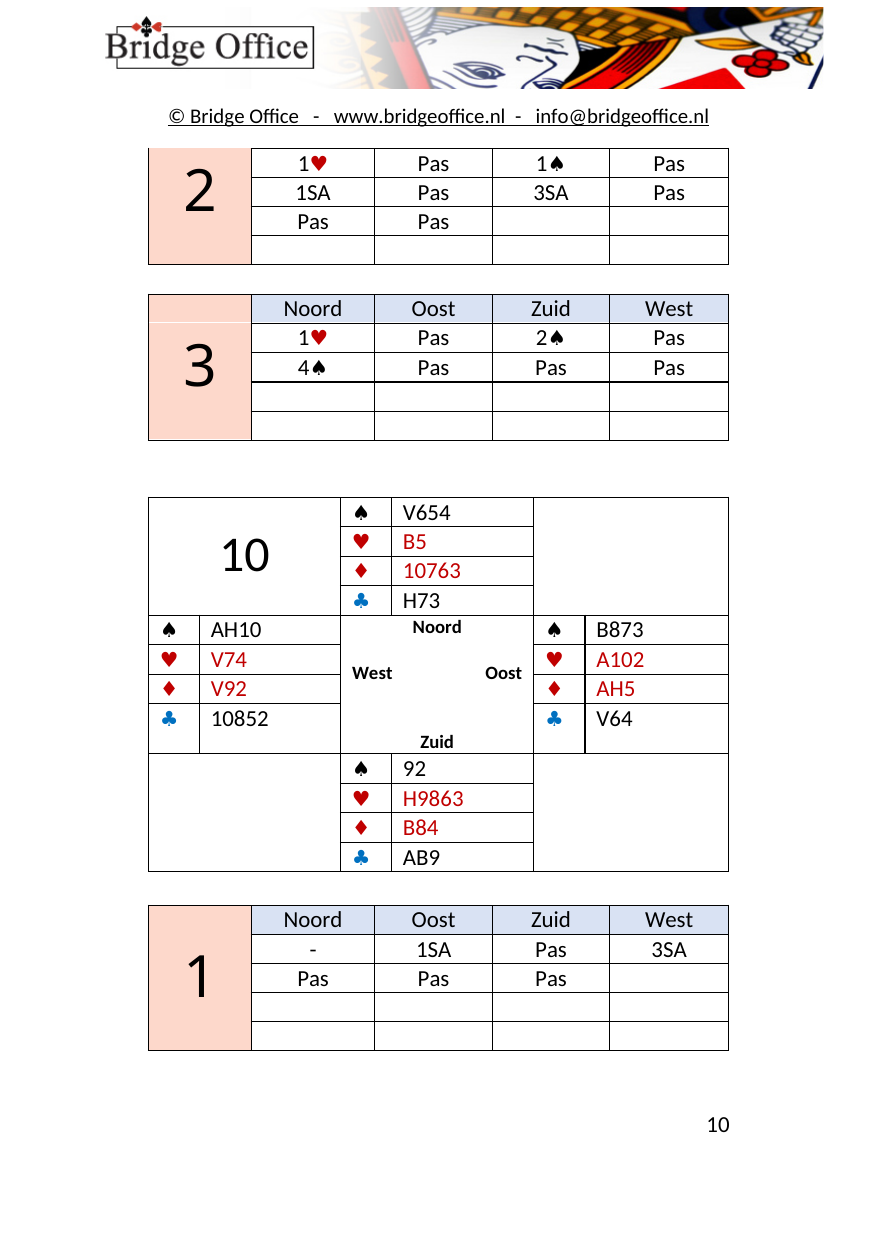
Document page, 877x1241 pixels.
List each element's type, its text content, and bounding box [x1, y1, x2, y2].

table_cell [341, 813, 391, 842]
table_cell [341, 586, 391, 614]
table_cell [375, 412, 492, 439]
table_cell [610, 236, 728, 264]
table_cell [375, 993, 492, 1021]
table_cell [341, 557, 391, 585]
table_cell [493, 412, 609, 439]
table_cell [493, 1022, 609, 1050]
table_cell Pas [375, 324, 492, 352]
table_cell Pas [493, 353, 609, 381]
table_cell V92 [200, 675, 340, 703]
table_cell Pas [610, 178, 728, 206]
table_header Oost [375, 295, 492, 322]
table_header West [610, 906, 728, 934]
table_cell [610, 383, 728, 411]
table_cell [341, 843, 391, 871]
table_cell [149, 235, 251, 264]
table_header [149, 906, 251, 934]
table_cell AB9 [392, 843, 533, 871]
table_cell [375, 383, 492, 411]
table_cell [149, 675, 199, 703]
table_cell [534, 616, 584, 644]
table_cell H9863 [392, 784, 533, 812]
table_cell B5 [392, 527, 533, 556]
table_cell [610, 964, 728, 992]
table_cell [534, 645, 584, 673]
table_cell 3SA [610, 935, 728, 963]
table_cell [534, 754, 728, 871]
table_header Noord [252, 295, 374, 322]
table_cell 10763 [392, 557, 533, 585]
table_cell 2 [149, 148, 251, 235]
table_cell 1SA [375, 935, 492, 963]
table_cell [341, 754, 391, 783]
table_header [534, 498, 728, 614]
table_cell 1SA [252, 178, 374, 206]
table_cell 10852 [200, 704, 340, 753]
table_cell Pas [610, 149, 728, 177]
table_cell [610, 207, 728, 235]
table_cell B84 [392, 813, 533, 842]
table_cell H73 [392, 586, 533, 614]
table_header Zuid [493, 906, 609, 934]
table_cell Pas [375, 149, 492, 177]
table_cell Pas [252, 964, 374, 992]
table_cell 1 [149, 934, 251, 1021]
table_cell [493, 207, 609, 235]
table_header [149, 295, 251, 322]
table_cell 1♥ [252, 324, 374, 352]
table_cell [610, 1022, 728, 1050]
table_cell 1♥ [252, 149, 374, 177]
table_cell Pas [375, 207, 492, 235]
table_cell [610, 412, 728, 439]
table_cell Pas [493, 964, 609, 992]
table_header Oost [375, 906, 492, 934]
table_cell [534, 704, 584, 753]
table_cell 1♠ [493, 149, 609, 177]
table_header Noord [252, 906, 374, 934]
table_cell [375, 1022, 492, 1050]
table_header West [610, 295, 728, 322]
table_cell [375, 236, 492, 264]
table_cell Noord West Oost Zuid [341, 616, 533, 753]
table_cell AH5 [586, 675, 728, 703]
table_cell 3SA [493, 178, 609, 206]
table_cell [149, 754, 340, 871]
table_header 10 [149, 498, 340, 614]
table_cell A102 [586, 645, 728, 673]
table_cell [252, 1022, 374, 1050]
table_cell - [252, 935, 374, 963]
table_cell Pas [610, 324, 728, 352]
table_cell [610, 993, 728, 1021]
table_cell V74 [200, 645, 340, 673]
table_header [341, 498, 391, 526]
table_cell [149, 1021, 251, 1050]
table_cell 4♠ [252, 353, 374, 381]
table_cell [252, 412, 374, 439]
picture [78, 7, 824, 89]
table_cell [534, 675, 584, 703]
table_cell [252, 236, 374, 264]
table_cell [252, 383, 374, 411]
table_cell 3 [149, 323, 251, 411]
table_cell [149, 704, 199, 753]
table_cell Pas [375, 964, 492, 992]
table_cell [493, 993, 609, 1021]
table_cell [493, 383, 609, 411]
table_cell Pas [375, 178, 492, 206]
table_cell [341, 784, 391, 812]
table_cell Pas [493, 935, 609, 963]
table_cell Pas [610, 353, 728, 381]
table_cell 2♠ [493, 324, 609, 352]
table_cell [149, 411, 251, 439]
table_header Zuid [493, 295, 609, 322]
table_cell V64 [586, 704, 728, 753]
table_cell [493, 236, 609, 264]
table_cell B873 [586, 616, 728, 644]
table_cell [149, 645, 199, 673]
table_cell 92 [392, 754, 533, 783]
table_cell AH10 [200, 616, 340, 644]
table_cell Pas [252, 207, 374, 235]
table_cell [252, 993, 374, 1021]
table_cell Pas [375, 353, 492, 381]
table_header V654 [392, 498, 533, 526]
table_cell [149, 616, 199, 644]
table_cell [341, 527, 391, 556]
